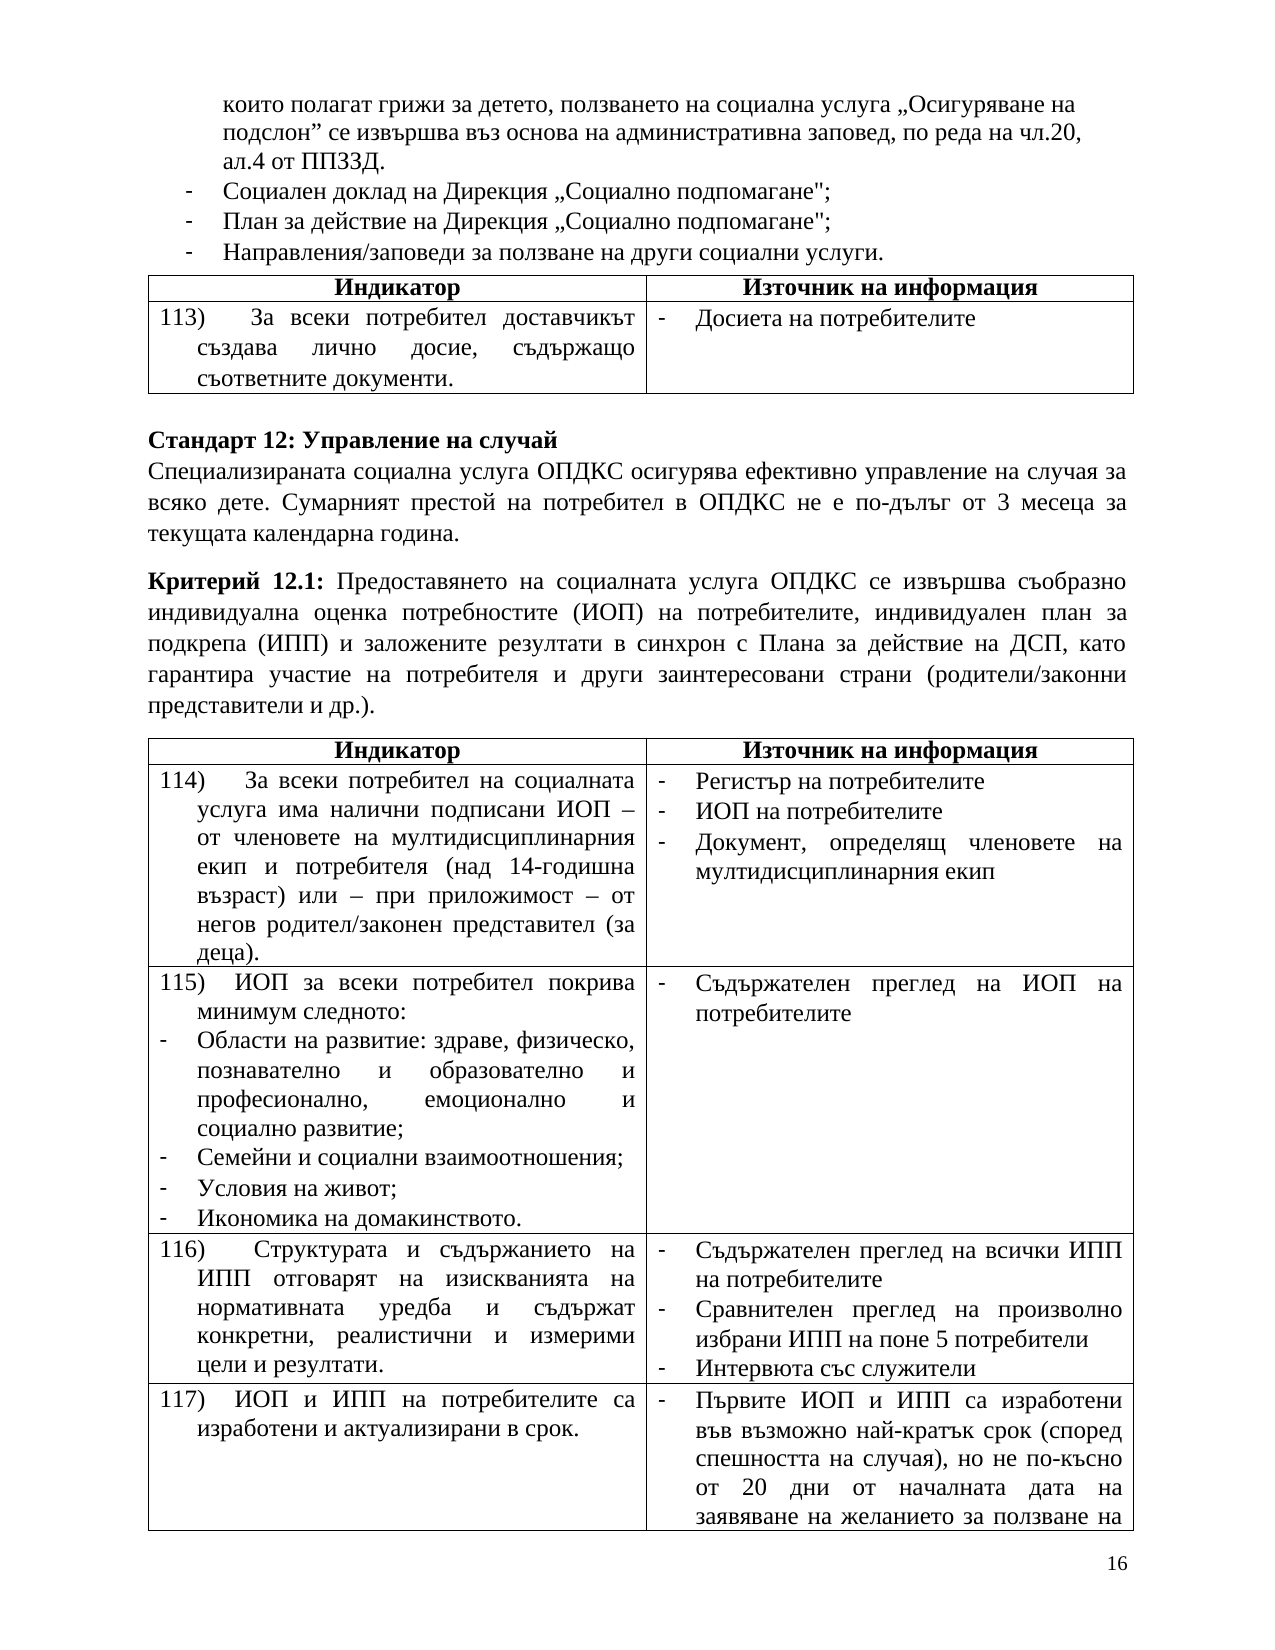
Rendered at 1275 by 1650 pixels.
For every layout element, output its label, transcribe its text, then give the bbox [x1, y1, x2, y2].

list План за действие на Дирекция „Социално подпомагане"; [185, 205, 1127, 236]
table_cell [647, 1384, 1133, 1530]
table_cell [149, 1384, 646, 1530]
table_header Източник на информация [647, 739, 1133, 764]
table_cell Съдържателен преглед на ИОП на потребителите [647, 967, 1133, 1233]
table_header Източник на информация [647, 276, 1133, 301]
table_header Индикатор [149, 276, 646, 301]
table_cell Съдържателен преглед на всички ИПП на потребителите Сравнителен преглед на произволно избрани ИПП на поне 5 потребители Интервюта със служители [647, 1234, 1133, 1383]
table_cell Структурата и съдържанието на ИПП отговарят на изискванията на нормативната уредба и съдържат конкретни, реалистични и измерими цели и резултати. [149, 1234, 646, 1383]
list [185, 89, 1127, 175]
table_header Индикатор [149, 739, 646, 764]
table_cell Досиета на потребителите [647, 302, 1133, 393]
list Социален доклад на Дирекция „Социално подпомагане"; [185, 175, 1127, 205]
table_cell ИОП за всеки потребител покрива минимум следното: Области на развитие: здраве, физическо, познавателно и образователно и професионално, емоционално и социално развитие; Семейни и социални взаимоотношения; Условия на живот; Икономика на домакинството. [149, 967, 646, 1233]
table_cell За всеки потребител доставчикът създава лично досие, съдържащо съответните документи. [149, 302, 646, 393]
text Критерий 12.1: Предоставянето на социалната услуга ОПДКС се извършва съобразно индивидуална оценка потребностите (ИОП) на потребителите, индивидуален план за подкрепа (ИПП) и заложените резултати в синхрон с Плана за действие на ДСП, като гарантира участие на потребителя и други заинтересовани страни (родители/законни представители и др.). [148, 566, 1127, 719]
text Стандарт 12: Управление на случай [148, 425, 1127, 454]
table_cell За всеки потребител на социалната услуга има налични подписани ИОП – от членовете на мултидисциплинарния екип и потребителя (над 14-годишна възраст) или – при приложимост – от негов родител/законен представител (за деца). [149, 765, 646, 966]
list Направления/заповеди за ползване на други социални услуги. [185, 236, 1127, 266]
text Специализираната социална услуга ОПДКС осигурява ефективно управление на случая за всяко дете. Сумарният престой на потребител в ОПДКС не е по-дълъг от 3 месеца за текущата календарна година. [148, 456, 1127, 547]
table_cell Регистър на потребителите ИОП на потребителите Документ, определящ членовете на мултидисциплинарния екип [647, 765, 1133, 966]
